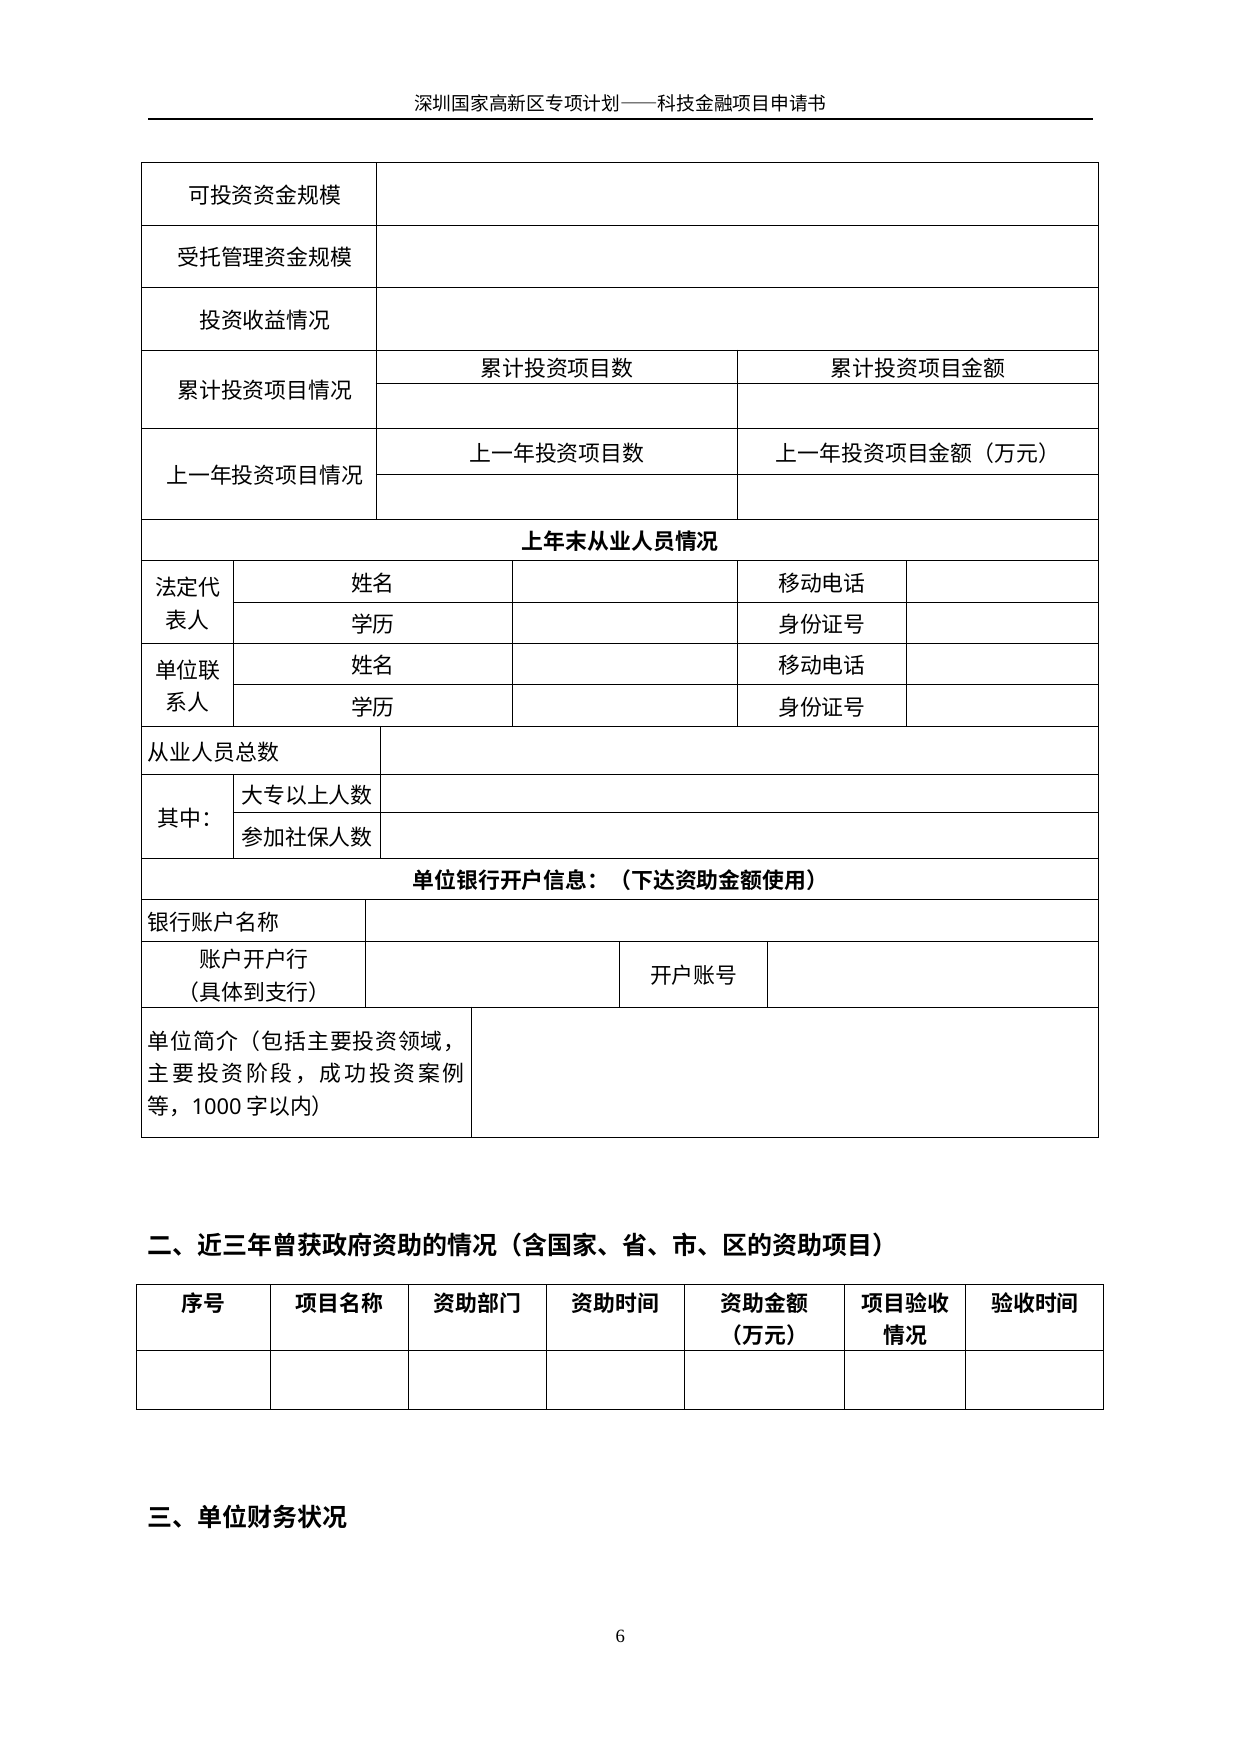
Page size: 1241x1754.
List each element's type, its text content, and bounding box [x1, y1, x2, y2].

table_cell [966, 1351, 1103, 1409]
table_header 资助金额 （万元） [685, 1285, 844, 1350]
table_cell 移动电话 [738, 644, 906, 684]
table_cell [738, 475, 1098, 519]
table_cell 姓名 [234, 644, 512, 684]
table_cell 身份证号 [738, 685, 906, 726]
table_cell [381, 727, 1098, 774]
table_cell 法定代表人 [142, 561, 233, 643]
table_cell 学历 [234, 685, 512, 726]
table_cell 其中： [142, 775, 233, 858]
table_header 序号 [137, 1285, 270, 1350]
table_cell 姓名 [234, 561, 512, 602]
table_cell 累计投资项目数 [377, 351, 737, 383]
table_cell [845, 1351, 965, 1409]
table_cell 学历 [234, 603, 512, 643]
table_cell [685, 1351, 844, 1409]
table_header 资助时间 [547, 1285, 684, 1350]
table_cell 账户开户行 （具体到支行） [142, 942, 365, 1007]
table_cell 从业人员总数 [142, 727, 380, 774]
table_cell 大专以上人数 [234, 775, 380, 812]
table_cell 上一年投资项目数 [377, 429, 737, 474]
table_cell [381, 813, 1098, 858]
table_cell [907, 561, 1098, 602]
table_cell [513, 603, 737, 643]
table_cell [738, 384, 1098, 428]
table_cell 移动电话 [738, 561, 906, 602]
table_cell [768, 942, 1098, 1007]
table_cell 受托管理资金规模 [142, 226, 376, 287]
table_cell 累计投资项目情况 [142, 351, 376, 428]
table_header 验收时间 [966, 1285, 1103, 1350]
table_cell [377, 163, 1098, 224]
table_cell 累计投资项目金额 [738, 351, 1098, 383]
table_cell [366, 900, 1098, 941]
text 三、单位财务状况 [148, 1483, 1093, 1548]
table_cell [513, 561, 737, 602]
table_cell 开户账号 [620, 942, 767, 1007]
table_cell [513, 644, 737, 684]
text 二、近三年曾获政府资助的情况（含国家、省、市、区的资助项目） [148, 1211, 1093, 1276]
table_header 项目名称 [271, 1285, 408, 1350]
table_header 资助部门 [409, 1285, 546, 1350]
table_cell [513, 685, 737, 726]
table_cell 上一年投资项目情况 [142, 429, 376, 519]
table_cell 身份证号 [738, 603, 906, 643]
table_cell [137, 1351, 270, 1409]
table_cell [907, 685, 1098, 726]
table_cell [366, 942, 619, 1007]
table_cell [907, 603, 1098, 643]
table_cell [472, 1008, 1098, 1137]
table_cell 上一年投资项目金额（万元） [738, 429, 1098, 474]
table_cell 投资收益情况 [142, 288, 376, 349]
table_cell [907, 644, 1098, 684]
table_cell 单位简介（包括主要投资领域，主要投资阶段，成功投资案例等，1000字以内） [142, 1008, 471, 1137]
table_cell 参加社保人数 [234, 813, 380, 858]
table_cell [409, 1351, 546, 1409]
table_cell [377, 475, 737, 519]
table_cell 单位联系人 [142, 644, 233, 726]
table_header 项目验收情况 [845, 1285, 965, 1350]
table_cell 单位银行开户信息：（下达资助金额使用） [142, 859, 1098, 899]
table_cell [547, 1351, 684, 1409]
table_cell 上年末从业人员情况 [142, 520, 1098, 560]
table_cell 可投资资金规模 [142, 163, 376, 224]
table_cell [381, 775, 1098, 812]
table_cell [377, 288, 1098, 349]
table_cell [377, 384, 737, 428]
table_cell [271, 1351, 408, 1409]
table_cell 银行账户名称 [142, 900, 365, 941]
table_cell [377, 226, 1098, 287]
